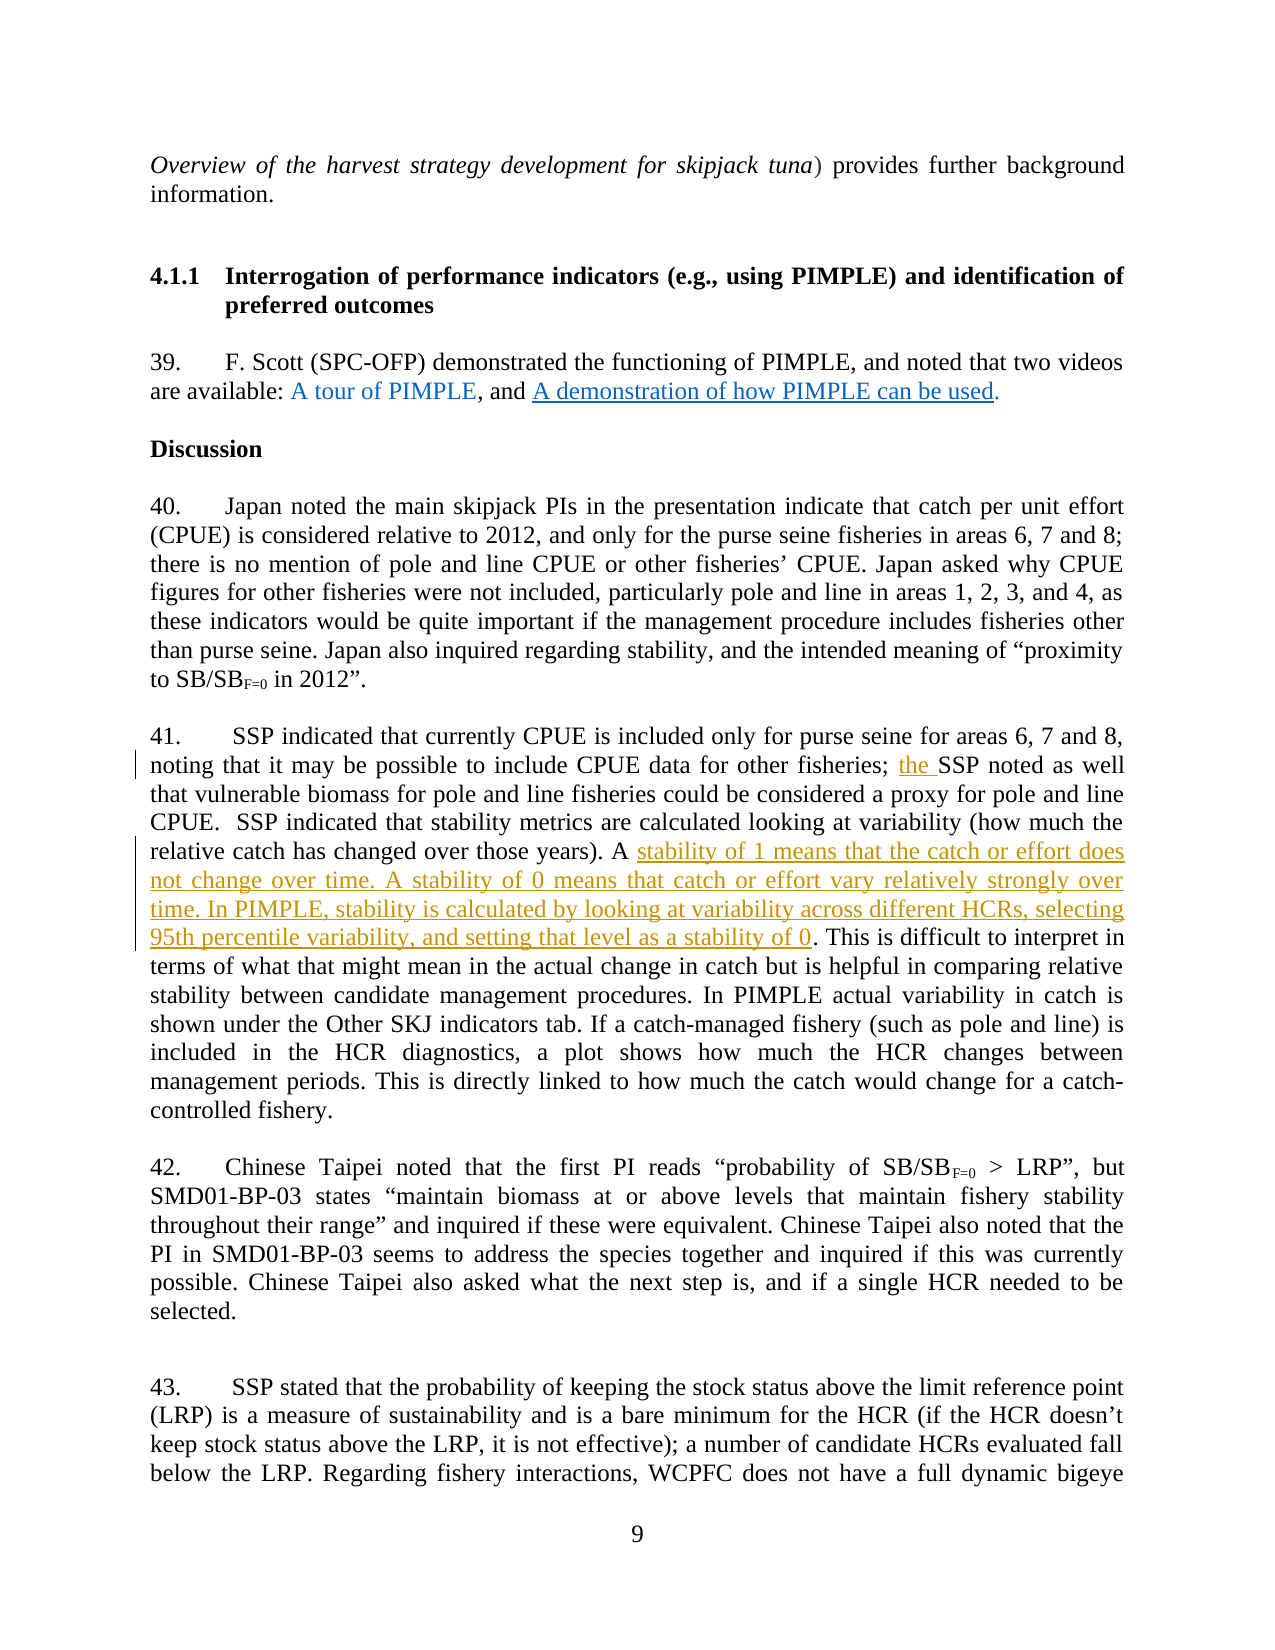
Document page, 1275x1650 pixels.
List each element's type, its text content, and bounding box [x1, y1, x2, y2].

text Japan noted the main skipjack PIs in the presentation indicate that catch per unit effort (CPUE) is considered relative to 2012, and only for the purse seine fisheries in areas 6, 7 and 8; there is no mention of pole and line CPUE or other fisheries’ CPUE. Japan asked why CPUE figures for other fisheries were not included, particularly pole and line in areas 1, 2, 3, and 4, as these indicators would be quite important if the management procedure includes fisheries other than purse seine. Japan also inquired regarding stability, and the intended meaning of “proximity to SB/SBF=0 in 2012”. [150, 491, 1125, 692]
subtitle Interrogation of performance indicators (e.g., using PIMPLE) and identification of preferred outcomes [150, 261, 1125, 319]
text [150, 1372, 1125, 1487]
text SSP indicated that currently CPUE is included only for purse seine for areas 6, 7 and 8, noting that it may be possible to include CPUE data for other fisheries; SSP noted as well that vulnerable biomass for pole and line fisheries could be considered a proxy for pole and line CPUE. SSP indicated that stability metrics are calculated looking at variability (how much the relative catch has changed over those years). A . This is difficult to interpret in terms of what that might mean in the actual change in catch but is helpful in comparing relative stability between candidate management procedures. In PIMPLE actual variability in catch is shown under the Other SKJ indicators tab. If a catch-managed fishery (such as pole and line) is included in the HCR diagnostics, a plot shows how much the HCR changes between management periods. This is directly linked to how much the catch would change for a catch-controlled fishery. [150, 920, 1125, 1124]
text Chinese Taipei noted that the first PI reads “probability of SB/SBF=0 > LRP”, but SMD01-BP-03 states “maintain biomass at or above levels that maintain fishery stability throughout their range” and inquired if these were equivalent. Chinese Taipei also noted that the PI in SMD01-BP-03 seems to address the species together and inquired if this was currently possible. Chinese Taipei also asked what the next step is, and if a single HCR needed to be selected. [150, 1152, 1125, 1325]
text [150, 150, 1125, 207]
text Discussion [150, 434, 1125, 462]
text F. Scott (SPC-OFP) demonstrated the functioning of PIMPLE, and noted that two videos are available: A tour of PIMPLE, and A demonstration of how PIMPLE can be used. [150, 347, 1125, 405]
text SSP indicated that currently CPUE is included only for purse seine for areas 6, 7 and 8, noting that it may be possible to include CPUE data for other fisheries; SSP noted as well that vulnerable biomass for pole and line fisheries could be considered a proxy for pole and line CPUE. SSP indicated that stability metrics are calculated looking at variability (how much the relative catch has changed over those years). A . This is difficult to interpret in terms of what that might mean in the actual change in catch but is helpful in comparing relative stability between candidate management procedures. In PIMPLE actual variability in catch is shown under the Other SKJ indicators tab. If a catch-managed fishery (such as pole and line) is included in the HCR diagnostics, a plot shows how much the HCR changes between management periods. This is directly linked to how much the catch would change for a catch-controlled fishery. [150, 721, 1125, 919]
